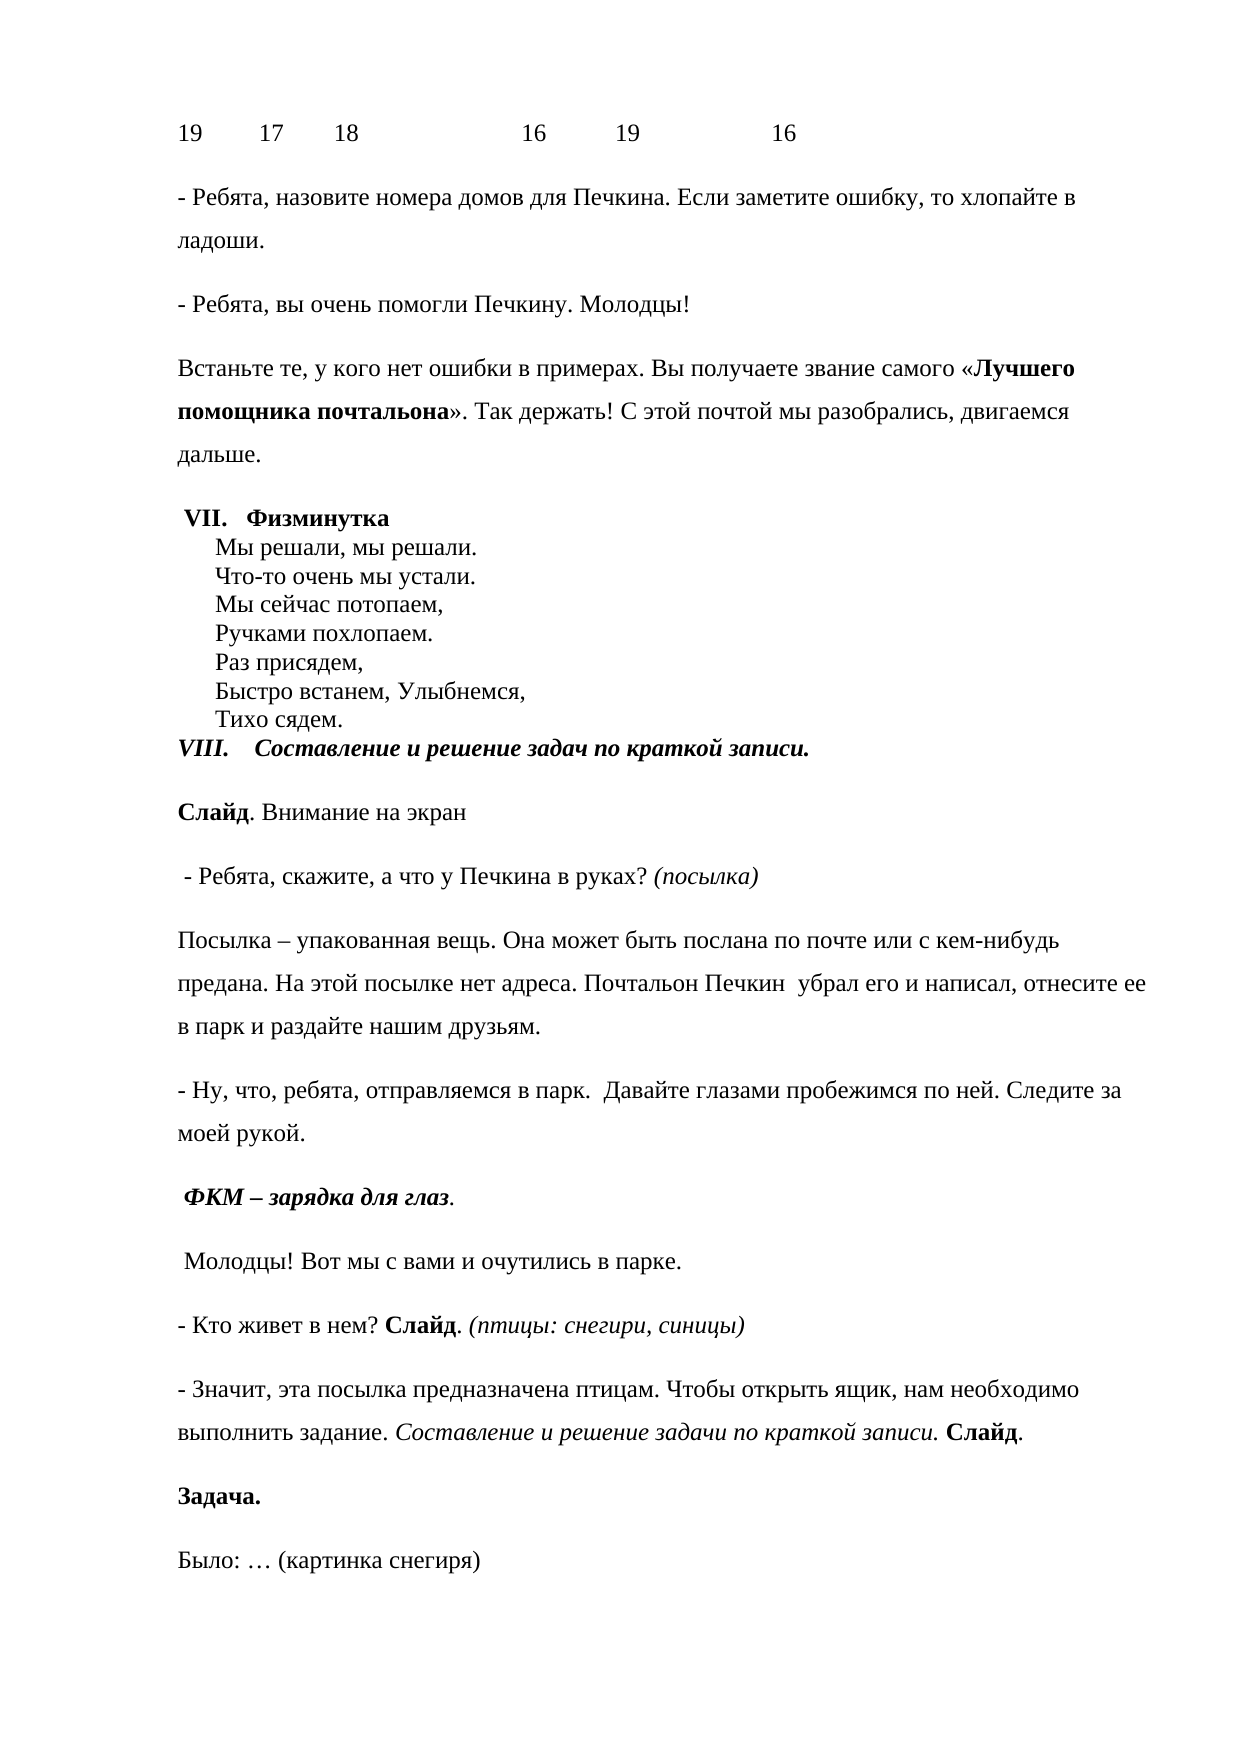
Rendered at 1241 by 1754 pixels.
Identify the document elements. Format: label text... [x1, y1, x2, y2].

text - Ребята, скажите, а что у Печкина в руках? (посылка) [177, 861, 1152, 890]
text Посылка – упакованная вещь. Она может быть послана по почте или с кем-нибудь предана. На этой посылке нет адреса. Почтальон Печкин убрал его и написал, отнесите ее в парк и раздайте нашим друзьям. [177, 925, 1152, 1040]
text - Ребята, вы очень помогли Печкину. Молодцы! [177, 289, 1152, 318]
text - Ну, что, ребята, отправляемся в парк. Давайте глазами пробежимся по ней. Следите за моей рукой. [177, 1075, 1152, 1147]
text Мы решали, мы решали. [177, 532, 1152, 561]
text Слайд. Внимание на экран [177, 797, 1152, 826]
text 19 17 18 16 19 16 [177, 118, 1152, 147]
text Было: … (картинка снегиря) [177, 1545, 1152, 1574]
text ФКМ – зарядка для глаз. [177, 1182, 1152, 1211]
text Что-то очень мы устали. [177, 561, 1152, 589]
text Молодцы! Вот мы с вами и очутились в парке. [177, 1246, 1152, 1275]
text - Значит, эта посылка предназначена птицам. Чтобы открыть ящик, нам необходимо выполнить задание. Составление и решение задачи по краткой записи. Слайд. [177, 1374, 1152, 1446]
text Тихо сядем. [177, 704, 1152, 733]
text VII. Физминутка [177, 503, 1152, 532]
text VIII. Составление и решение задач по краткой записи. [177, 733, 1152, 762]
text Мы сейчас потопаем, [177, 589, 1152, 618]
text Ручками похлопаем. [177, 618, 1152, 647]
text - Кто живет в нем? Слайд. (птицы: снегири, синицы) [177, 1310, 1152, 1339]
text Быстро встанем, Улыбнемся, [177, 676, 1152, 704]
text Раз присядем, [177, 647, 1152, 676]
text Задача. [177, 1481, 1152, 1510]
text Встаньте те, у кого нет ошибки в примерах. Вы получаете звание самого «Лучшего помощника почтальона». Так держать! С этой почтой мы разобрались, двигаемся дальше. [177, 353, 1152, 468]
text - Ребята, назовите номера домов для Печкина. Если заметите ошибку, то хлопайте в ладоши. [177, 182, 1152, 254]
